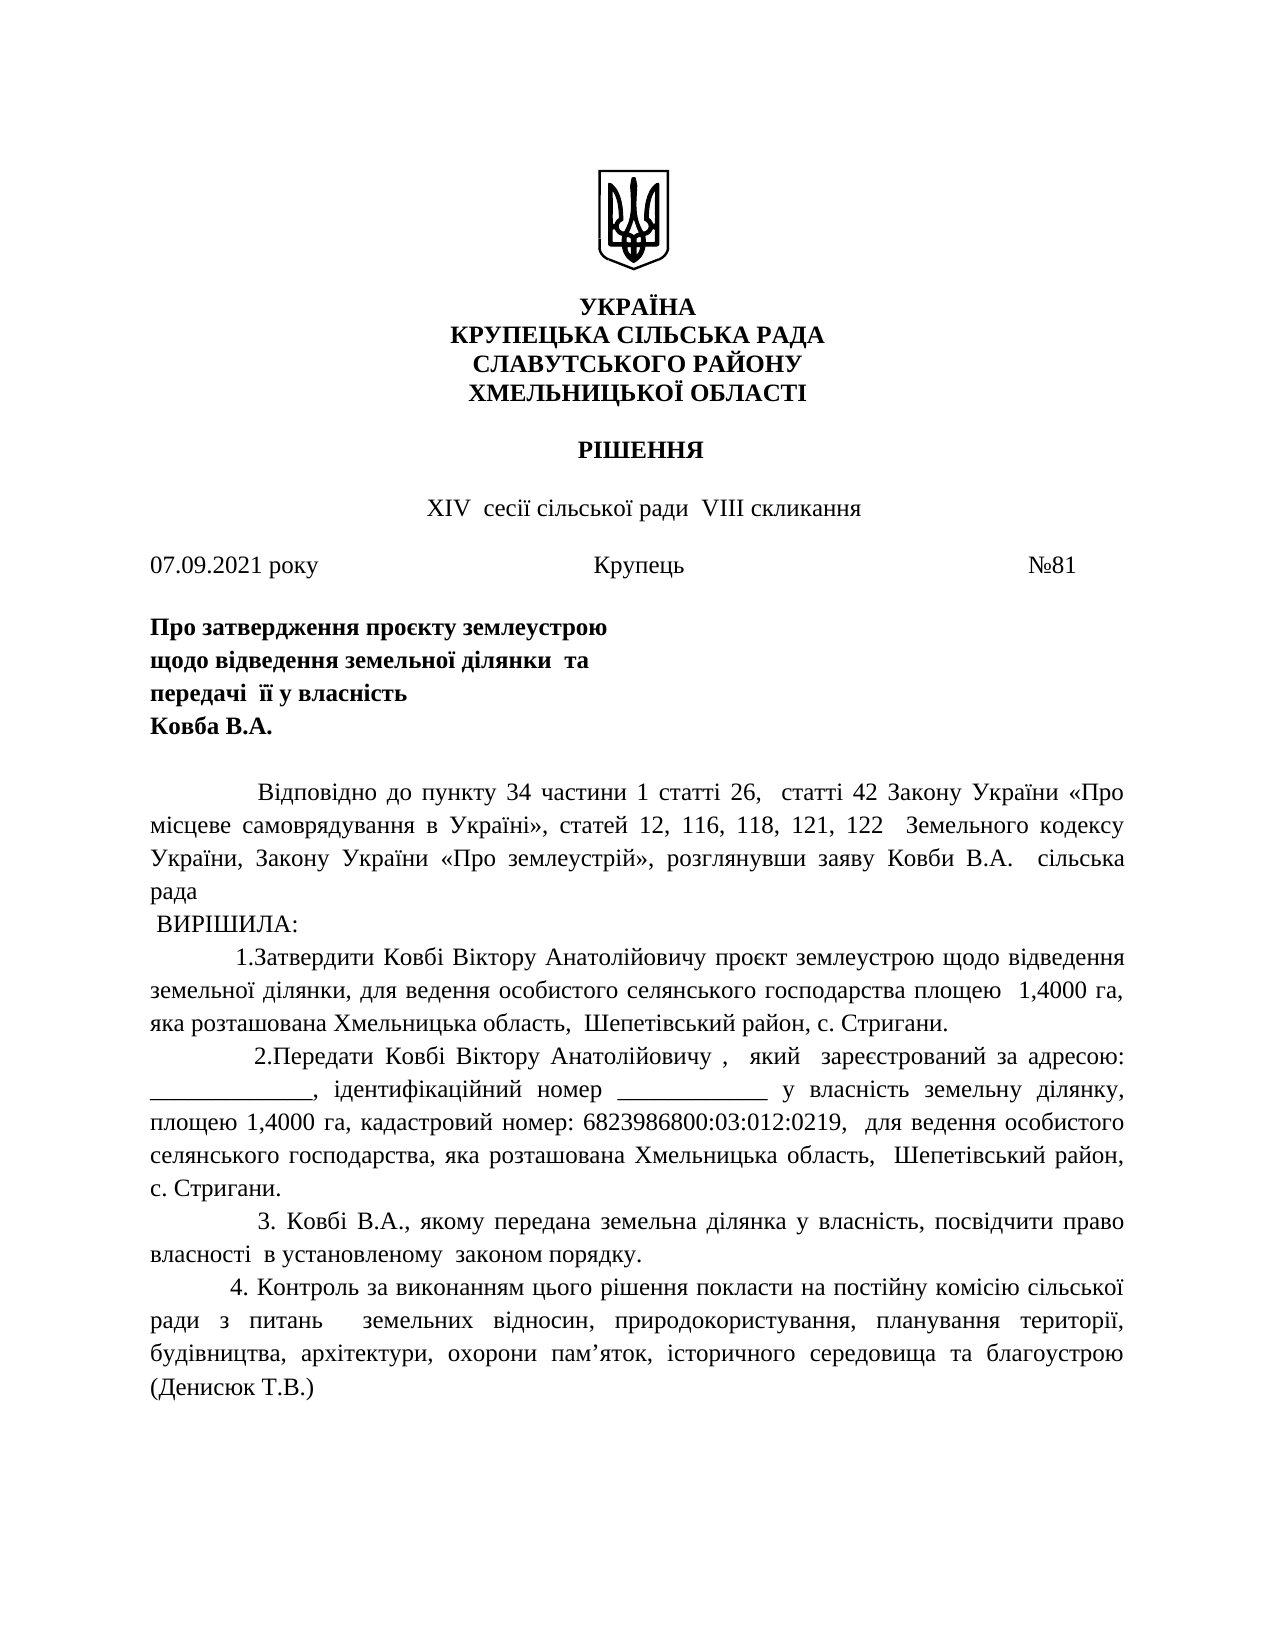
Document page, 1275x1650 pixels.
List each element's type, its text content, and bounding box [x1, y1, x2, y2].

text 3. Ковбі В.А., якому передана земельна ділянка у власність, посвідчити право власності в установленому законом порядку. [150, 1206, 1125, 1268]
text ХІV сесії сільської ради VІІІ скликання [150, 493, 1125, 522]
text 07.09.2021 року Крупець №81 [150, 550, 1125, 579]
text КРУПЕЦЬКА СІЛЬСЬКА РАДА [150, 320, 1125, 349]
text 1.Затвердити Ковбі Віктору Анатолійовичу проєкт землеустрою щодо відведення земельної ділянки, для ведення особистого селянського господарства площею 1,4000 га, яка розташована Хмельницька область, Шепетівський район, с. Стригани. [150, 942, 1125, 1037]
text СЛАВУТСЬКОГО РАЙОНУ [150, 349, 1125, 378]
text РІШЕННЯ [150, 435, 1125, 464]
text Ковба В.А. [150, 711, 1125, 740]
text щодо відведення земельної ділянки та [150, 645, 1125, 674]
text передачі її у власність [150, 678, 1125, 707]
text Відповідно до пункту 34 частини 1 статті 26, статті 42 Закону України «Про місцеве самоврядування в Україні», статей 12, 116, 118, 121, 122 Земельного кодексу України, Закону України «Про землеустрій», розглянувши заяву Ковби В.А. сільська рада [150, 777, 1125, 905]
text ВИРІШИЛА: [150, 909, 1125, 938]
text Про затвердження проєкту землеустрою [150, 612, 1125, 641]
text УКРАЇНА [150, 292, 1125, 320]
text ХМЕЛЬНИЦЬКОЇ ОБЛАСТІ [150, 378, 1125, 407]
text 2.Передати Ковбі Віктору Анатолійовичу , який зареєстрований за адресою: _____________, ідентифікаційний номер ____________ у власність земельну ділянку, площею 1,4000 га, кадастровий номер: 6823986800:03:012:0219, для ведення особистого селянського господарства, яка розташована Хмельницька область, Шепетівський район, с. Стригани. [150, 1041, 1125, 1202]
text 4. Контроль за виконанням цього рішення покласти на постійну комісію сільської ради з питань земельних відносин, природокористування, планування території, будівництва, архітектури, охорони пам’яток, історичного середовища та благоустрою (Денисюк Т.В.) [150, 1272, 1125, 1400]
